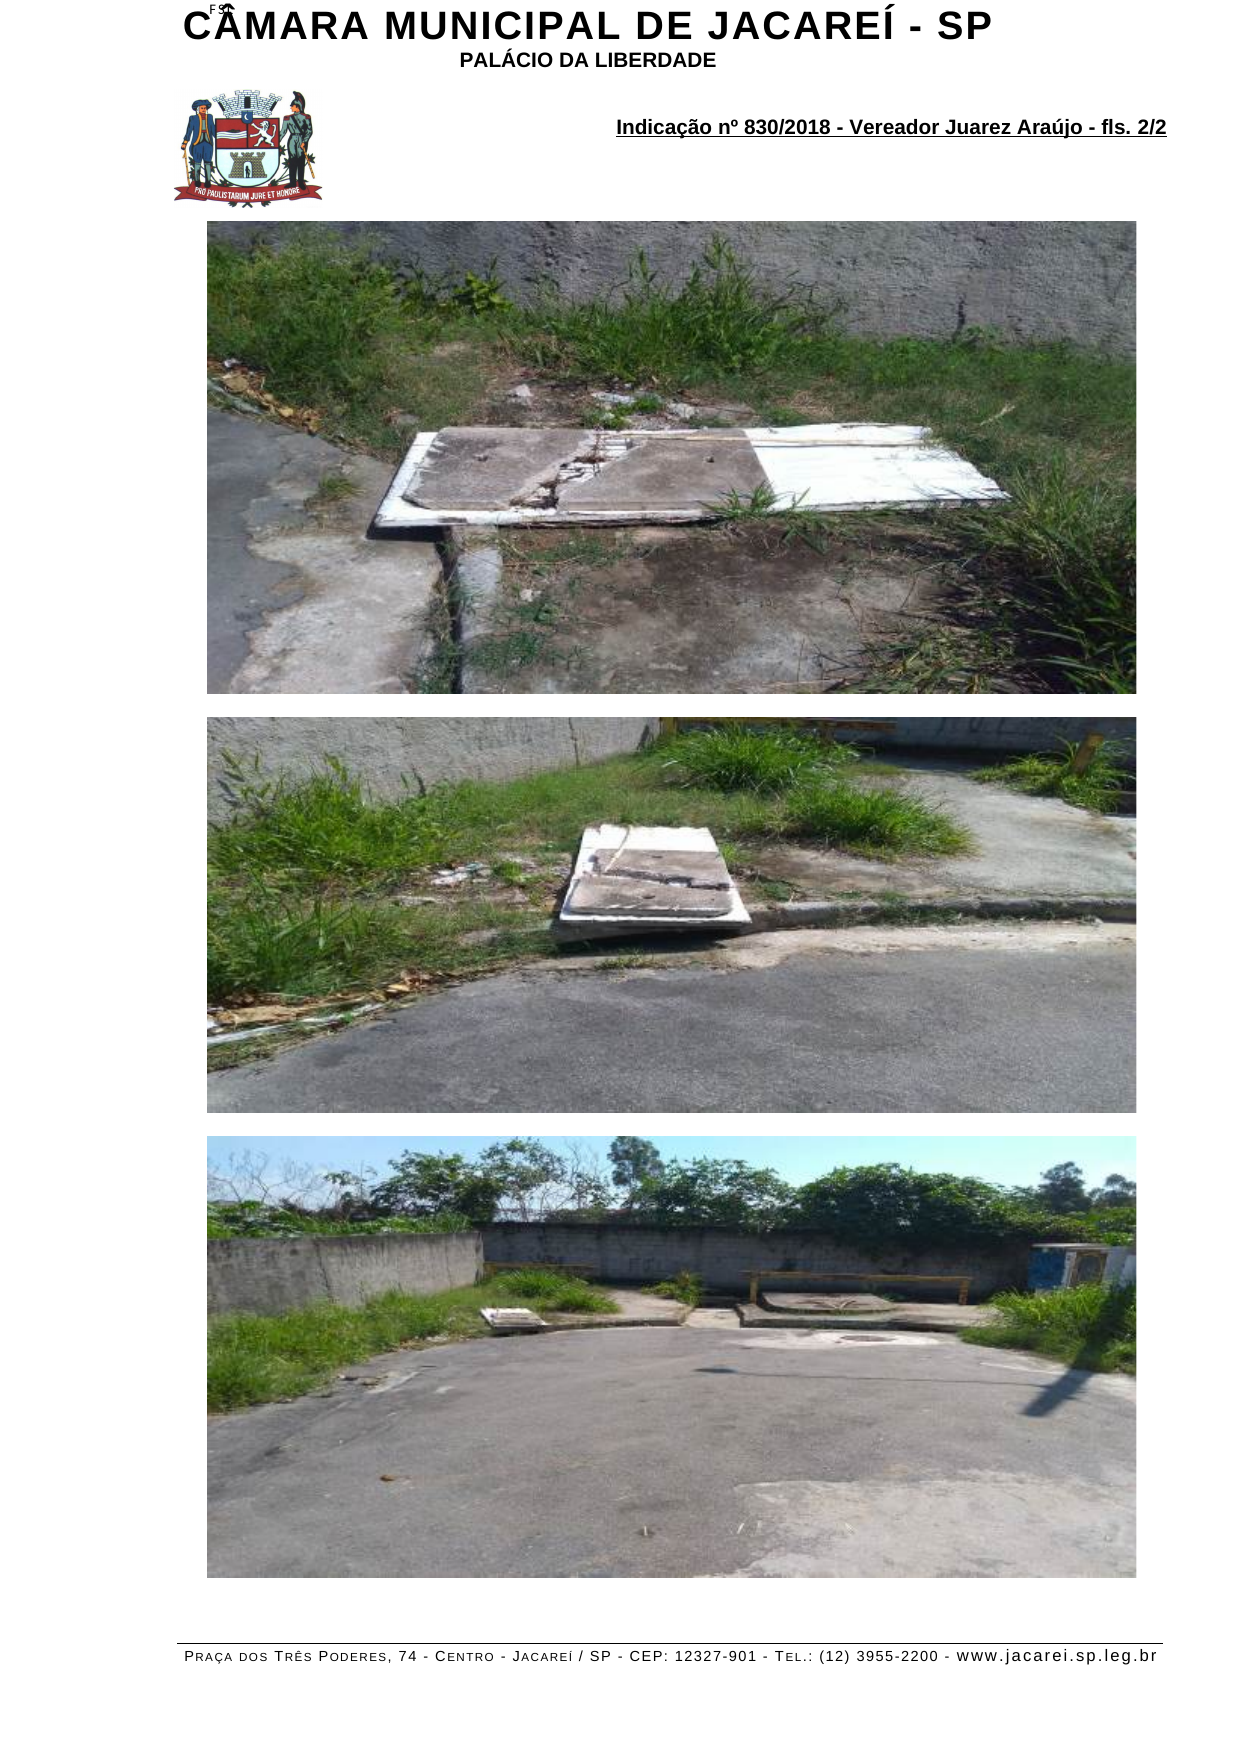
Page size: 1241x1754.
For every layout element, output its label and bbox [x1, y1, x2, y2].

picture [173, 89, 323, 208]
picture [207, 221, 1137, 694]
picture [207, 717, 1137, 1113]
picture [207, 1136, 1137, 1578]
